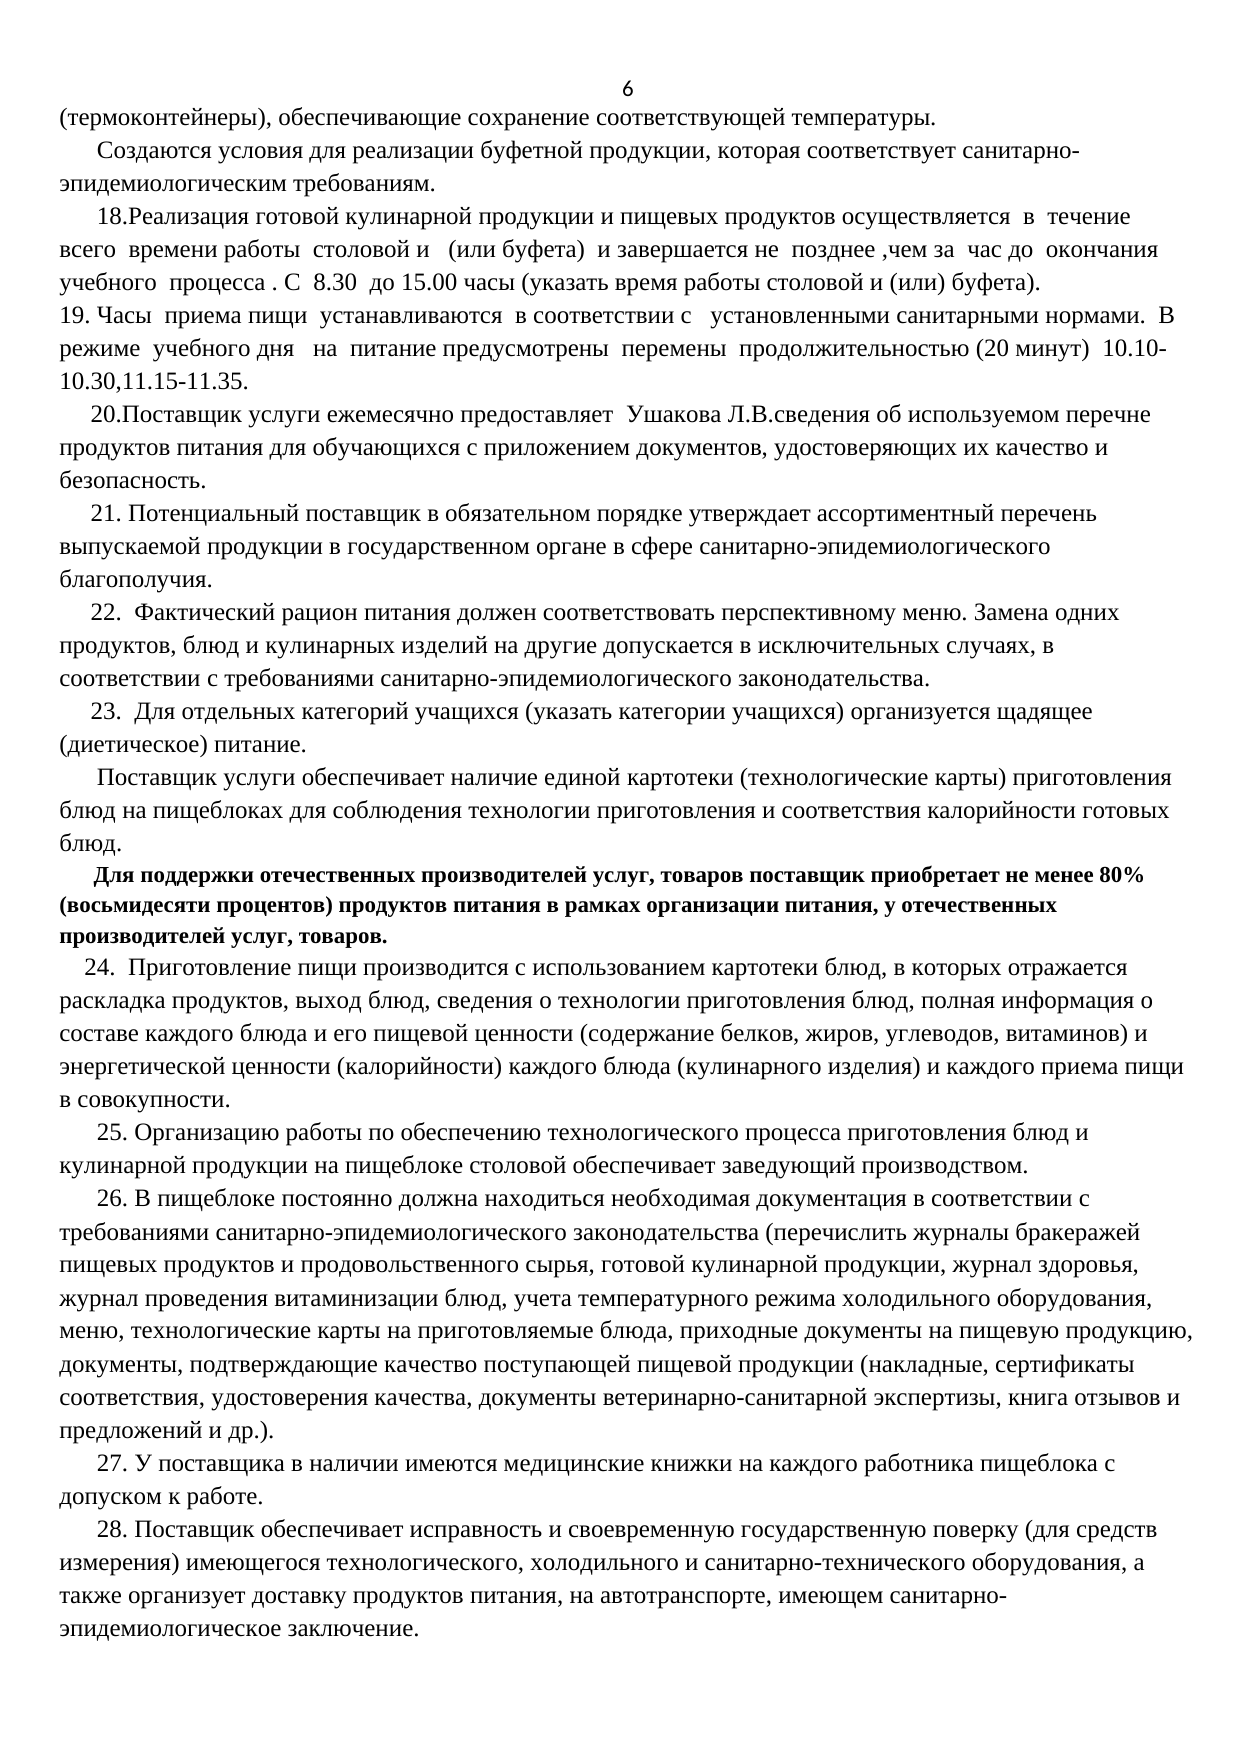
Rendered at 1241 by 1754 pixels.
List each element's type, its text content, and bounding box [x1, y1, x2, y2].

text 20.Поставщик услуги ежемесячно предоставляет Ушакова Л.В.сведения об используемом перечне продуктов питания для обучающихся с приложением документов, удостоверяющих их качество и безопасность. 21. Потенциальный поставщик в обязательном порядке утверждает ассортиментный перечень выпускаемой продукции в государственном органе в сфере санитарно-эпидемиологического благополучия. 22. Фактический рацион питания должен соответствовать перспективному меню. Замена одних продуктов, блюд и кулинарных изделий на другие допускается в исключительных случаях, в соответствии с требованиями санитарно-эпидемиологического законодательства. 23. Для отдельных категорий учащихся (указать категории учащихся) организуется щадящее (диетическое) питание. Поставщик услуги обеспечивает наличие единой картотеки (технологические карты) приготовления блюд на пищеблоках для соблюдения технологии приготовления и соответствия калорийности готовых блюд. [59, 399, 1196, 857]
text 19. Часы приема пищи устанавливаются в соответствии с установленными санитарными нормами. В режиме учебного дня на питание предусмотрены перемены продолжительностью (20 минут) 10.10-10.30,11.15-11.35. [59, 300, 1196, 395]
text Для поддержки отечественных производителей услуг, товаров поставщик приобретает не менее 80% (восьмидесяти процентов) продуктов питания в рамках организации питания, у отечественных производителей услуг, товаров. 24. Приготовление пищи производится с использованием картотеки блюд, в которых отражается раскладка продуктов, выход блюд, сведения о технологии приготовления блюд, полная информация о составе каждого блюда и его пищевой ценности (содержание белков, жиров, углеводов, витаминов) и энергетической ценности (калорийности) каждого блюда (кулинарного изделия) и каждого приема пищи в совокупности. 25. Организацию работы по обеспечению технологического процесса приготовления блюд и кулинарной продукции на пищеблоке столовой обеспечивает заведующий производством. 26. В пищеблоке постоянно должна находиться необходимая документация в соответствии с требованиями санитарно-эпидемиологического законодательства (перечислить журналы бракеражей пищевых продуктов и продовольственного сырья, готовой кулинарной продукции, журнал здоровья, журнал проведения витаминизации блюд, учета температурного режима холодильного оборудования, меню, технологические карты на приготовляемые блюда, приходные документы на пищевую продукцию, документы, подтверждающие качество поступающей пищевой продукции (накладные, сертификаты соответствия, удостоверения качества, документы ветеринарно-санитарной экспертизы, книга отзывов и предложений и др.). 27. У поставщика в наличии имеются медицинские книжки на каждого работника пищеблока с допуском к работе. 28. Поставщик обеспечивает исправность и своевременную государственную поверку (для средств измерения) имеющегося технологического, холодильного и санитарно-технического оборудования, а также организует доставку продуктов питания, на автотранспорте, имеющем санитарно-эпидемиологическое заключение. [59, 861, 1196, 1642]
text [59, 102, 1196, 296]
